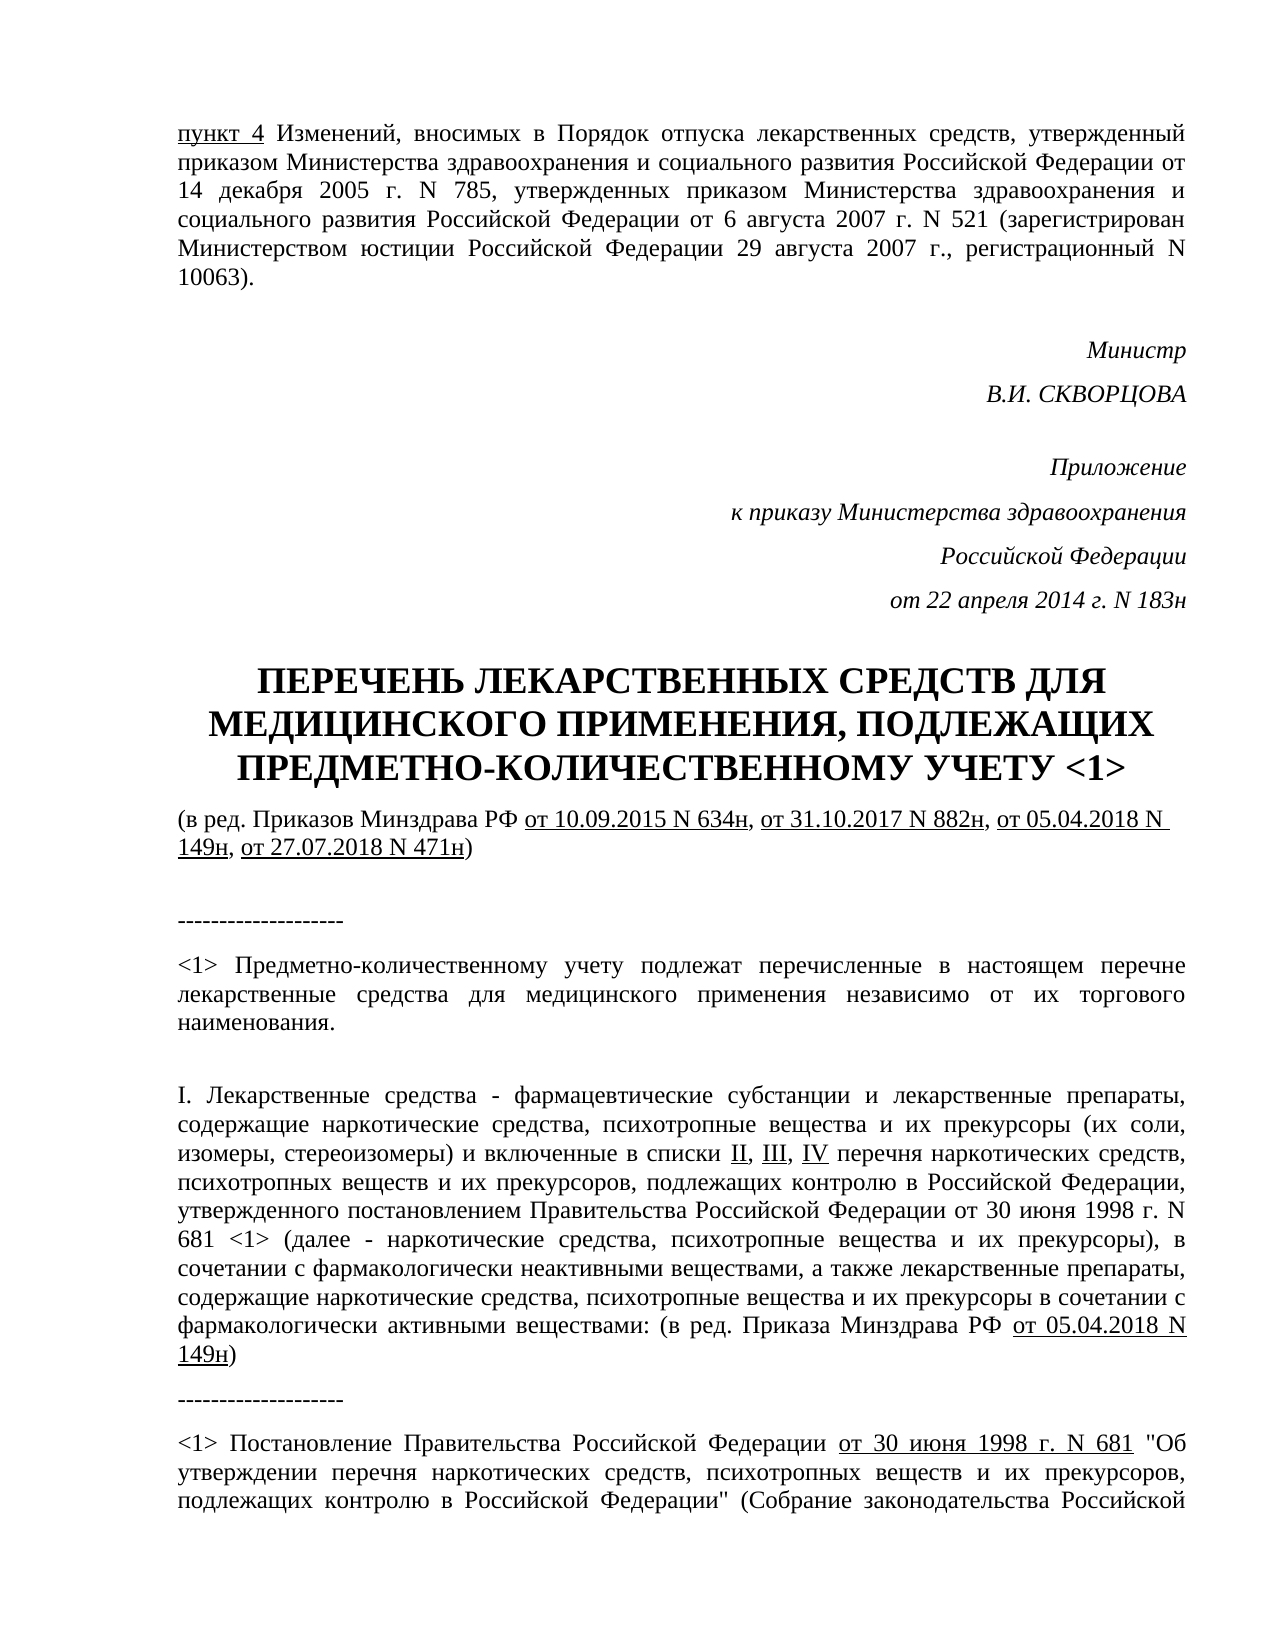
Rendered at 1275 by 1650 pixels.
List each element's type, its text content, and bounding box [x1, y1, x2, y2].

text ПЕРЕЧЕНЬ ЛЕКАРСТВЕННЫХ СРЕДСТВ ДЛЯ МЕДИЦИНСКОГО ПРИМЕНЕНИЯ, ПОДЛЕЖАЩИХ ПРЕДМЕТНО-КОЛИЧЕСТВЕННОМУ УЧЕТУ <1> [177, 659, 1186, 788]
text -------------------- [177, 1384, 1186, 1412]
text пункт 4 Изменений, вносимых в Порядок отпуска лекарственных средств, утвержденный приказом Министерства здравоохранения и социального развития Российской Федерации от 14 декабря 2005 г. N 785, утвержденных приказом Министерства здравоохранения и социального развития Российской Федерации от 6 августа 2007 г. N 521 (зарегистрирован Министерством юстиции Российской Федерации 29 августа 2007 г., регистрационный N 10063). [177, 118, 1186, 291]
text от 22 апреля 2014 г. N 183н [177, 586, 1186, 614]
text <1> Предметно-количественному учету подлежат перечисленные в настоящем перечне лекарственные средства для медицинского применения независимо от их торгового наименования. [177, 950, 1186, 1036]
text Министр [177, 335, 1186, 364]
text I. Лекарственные средства - фармацевтические субстанции и лекарственные препараты, содержащие наркотические средства, психотропные вещества и их прекурсоры (их соли, изомеры, стереоизомеры) и включенные в списки II, III, IV перечня наркотических средств, психотропных веществ и их прекурсоров, подлежащих контролю в Российской Федерации, утвержденного постановлением Правительства Российской Федерации от 30 июня 1998 г. N 681 <1> (далее - наркотические средства, психотропные вещества и их прекурсоры), в сочетании с фармакологически неактивными веществами, а также лекарственные препараты, содержащие наркотические средства, психотропные вещества и их прекурсоры в сочетании с фармакологически активными веществами: (в ред. Приказа Минздрава РФ от 05.04.2018 N 149н) [177, 1081, 1186, 1368]
text В.И. СКВОРЦОВА [177, 379, 1186, 408]
text Приложение [177, 452, 1186, 481]
text к приказу Министерства здравоохранения [177, 497, 1186, 526]
text Российской Федерации [177, 541, 1186, 570]
text (в ред. Приказов Минздрава РФ от 10.09.2015 N 634н, от 31.10.2017 N 882н, от 05.04.2018 N 149н, от 27.07.2018 N 471н) [177, 804, 1186, 861]
text -------------------- [177, 906, 1186, 934]
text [177, 1428, 1186, 1514]
